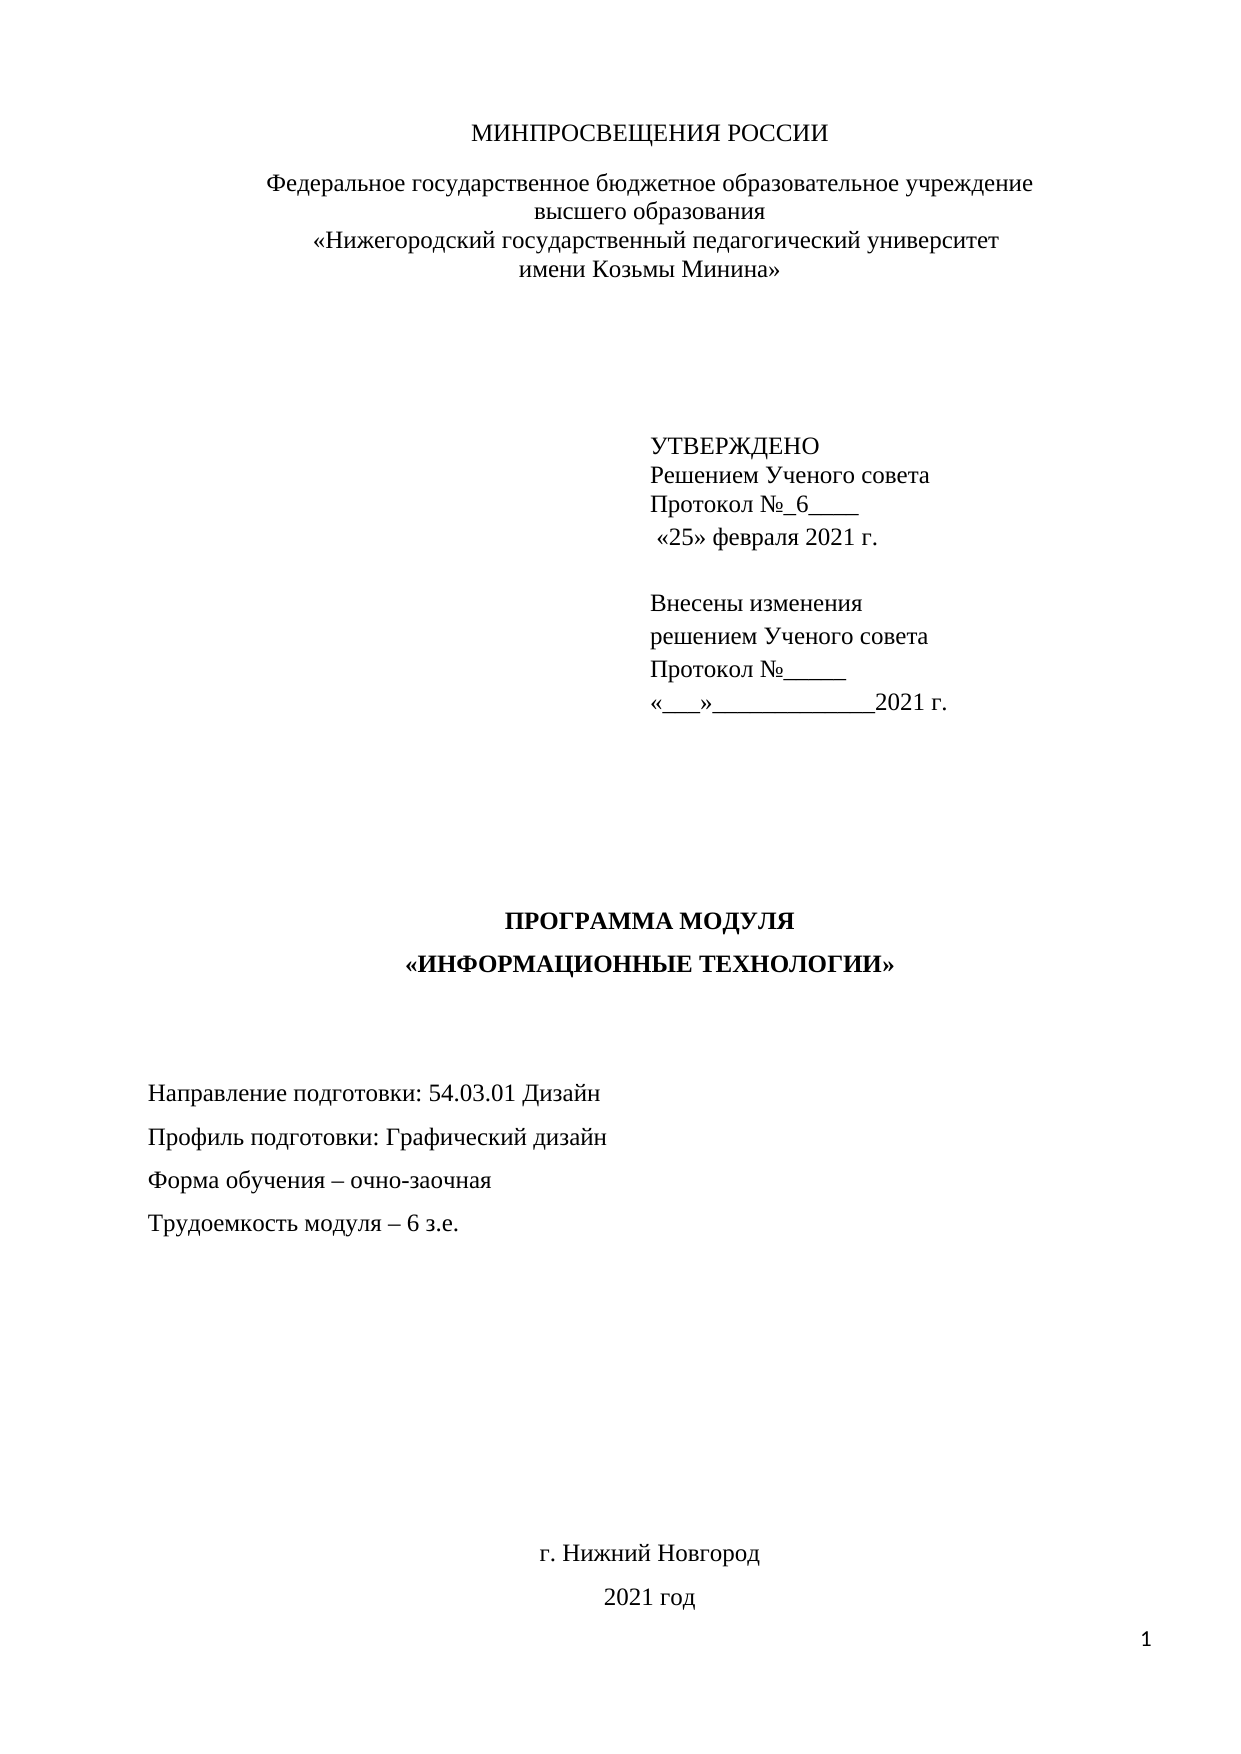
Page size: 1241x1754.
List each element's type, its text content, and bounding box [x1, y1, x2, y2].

text «ИНФОРМАЦИОННЫЕ ТЕХНОЛОГИИ» [148, 949, 1152, 978]
text Форма обучения – очно-заочная [148, 1165, 1152, 1193]
text Направление подготовки: 54.03.01 Дизайн [148, 1078, 1152, 1107]
text высшего образования [148, 196, 1152, 225]
text решением Ученого совета [650, 621, 1152, 649]
text 2021 год [148, 1582, 1152, 1610]
text г. Нижний Новгород [148, 1538, 1152, 1567]
text Федеральное государственное бюджетное образовательное учреждение [148, 168, 1152, 196]
text «___»_____________2021 г. [650, 687, 1152, 716]
text МИНПРОСВЕЩЕНИЯ РОССИИ [148, 118, 1152, 147]
text «Нижегородский государственный педагогический университет [148, 225, 1152, 254]
text имени Козьмы Минина» [148, 254, 1152, 283]
text Внесены изменения [650, 588, 1152, 617]
text «25» февраля 2021 г. [650, 522, 1152, 551]
text Протокол №_6____ [650, 489, 1152, 517]
text Трудоемкость модуля – 6 з.е. [148, 1208, 1152, 1237]
text УТВЕРЖДЕНО [650, 431, 1152, 460]
text Решением Ученого совета [650, 460, 1152, 489]
text Профиль подготовки: Графический дизайн [148, 1122, 1152, 1150]
text Протокол №_____ [650, 654, 1152, 683]
text программа модуля [148, 906, 1152, 935]
